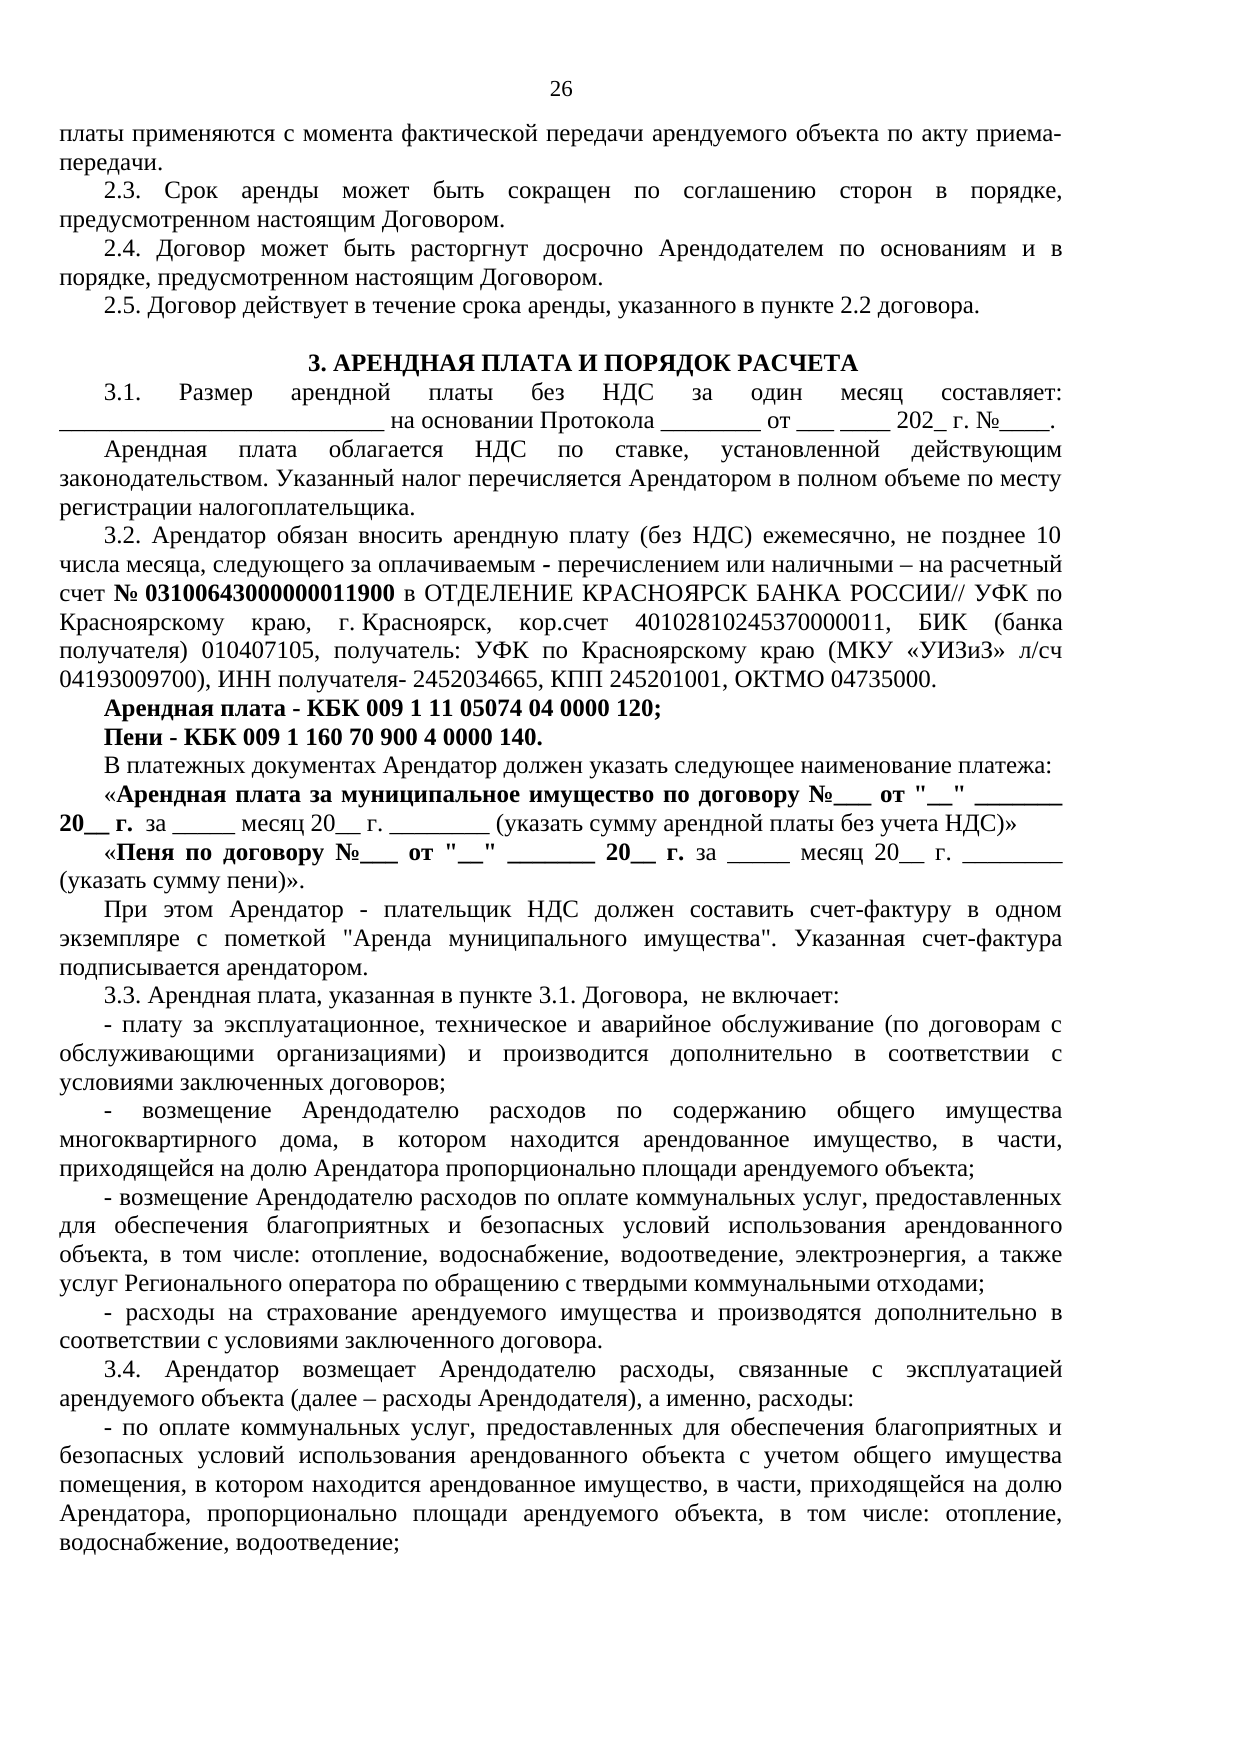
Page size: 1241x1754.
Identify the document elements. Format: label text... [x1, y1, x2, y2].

text 2.5. Договор действует в течение срока аренды, указанного в пункте 2.2 договора. [59, 291, 1063, 319]
text - возмещение Арендодателю расходов по оплате коммунальных услуг, предоставленных для обеспечения благоприятных и безопасных условий использования арендованного объекта, в том числе: отопление, водоснабжение, водоотведение, электроэнергия, а также услуг Регионального оператора по обращению с твердыми коммунальными отходами; [59, 1182, 1063, 1297]
text 2.4. Договор может быть расторгнут досрочно Арендодателем по основаниям и в порядке, предусмотренном настоящим Договором. [59, 233, 1063, 291]
text 3.2. Арендатор обязан вносить арендную плату (без НДС) ежемесячно, не позднее 10 числа месяца, следующего за оплачиваемым - перечислением или наличными – на расчетный счет № 03100643000000011900 в ОТДЕЛЕНИЕ КРАСНОЯРСК БАНКА РОССИИ// УФК по Красноярскому краю, г. Красноярск, кор.счет 40102810245370000011, БИК (банка получателя) 010407105, получатель: УФК по Красноярскому краю (МКУ «УИЗиЗ» л/сч 04193009700), ИНН получателя- 2452034665, КПП 245201001, ОКТМО 04735000. [59, 521, 1063, 693]
text В платежных документах Арендатор должен указать следующее наименование платежа: [59, 751, 1063, 779]
list - плату за эксплуатационное, техническое и аварийное обслуживание (по договорам с обслуживающими организациями) и производится дополнительно в соответствии с условиями заключенных договоров; [59, 1009, 1063, 1096]
text - по оплате коммунальных услуг, предоставленных для обеспечения благоприятных и безопасных условий использования арендованного объекта с учетом общего имущества помещения, в котором находится арендованное имущество, в части, приходящейся на долю Арендатора, пропорционально площади арендуемого объекта, в том числе: отопление, водоснабжение, водоотведение; [59, 1412, 1063, 1556]
text «Пеня по договору №___ от "__" _______ 20__ г. за _____ месяц 20__ г. ________ (указать сумму пени)». [59, 837, 1063, 894]
text 3.1. Размер арендной платы без НДС за один месяц составляет: __________________________ на основании Протокола ________ от ___ ____ 202_ г. №____. [59, 377, 1063, 434]
text - возмещение Арендодателю расходов по содержанию общего имущества многоквартирного дома, в котором находится арендованное имущество, в части, приходящейся на долю Арендатора пропорционально площади арендуемого объекта; [59, 1096, 1063, 1182]
text Арендная плата - КБК 009 1 11 05074 04 0000 120; [59, 693, 1063, 722]
text 3.3. Арендная плата, указанная в пункте 3.1. Договора, не включает: [59, 981, 1063, 1009]
text Пени - КБК 009 1 160 70 900 4 0000 140. [59, 722, 1063, 751]
text 3.4. Арендатор возмещает Арендодателю расходы, связанные с эксплуатацией арендуемого объекта (далее – расходы Арендодателя), а именно, расходы: [59, 1354, 1063, 1412]
text 3. АРЕНДНАЯ ПЛАТА И ПОРЯДОК РАСЧЕТА [59, 348, 1063, 377]
text Арендная плата облагается НДС по ставке, установленной действующим законодательством. Указанный налог перечисляется Арендатором в полном объеме по месту регистрации налогоплательщика. [59, 434, 1063, 521]
text - расходы на страхование арендуемого имущества и производятся дополнительно в соответствии с условиями заключенного договора. [59, 1297, 1063, 1354]
text «Арендная плата за муниципальное имущество по договору №___ от "__" _______ 20__ г. за _____ месяц 20__ г. ________ (указать сумму арендной платы без учета НДС)» [59, 779, 1063, 837]
text При этом Арендатор - плательщик НДС должен составить счет-фактуру в одном экземпляре с пометкой "Аренда муниципального имущества". Указанная счет-фактура подписывается арендатором. [59, 894, 1063, 981]
text 2.3. Срок аренды может быть сокращен по соглашению сторон в порядке, предусмотренном настоящим Договором. [59, 176, 1063, 233]
